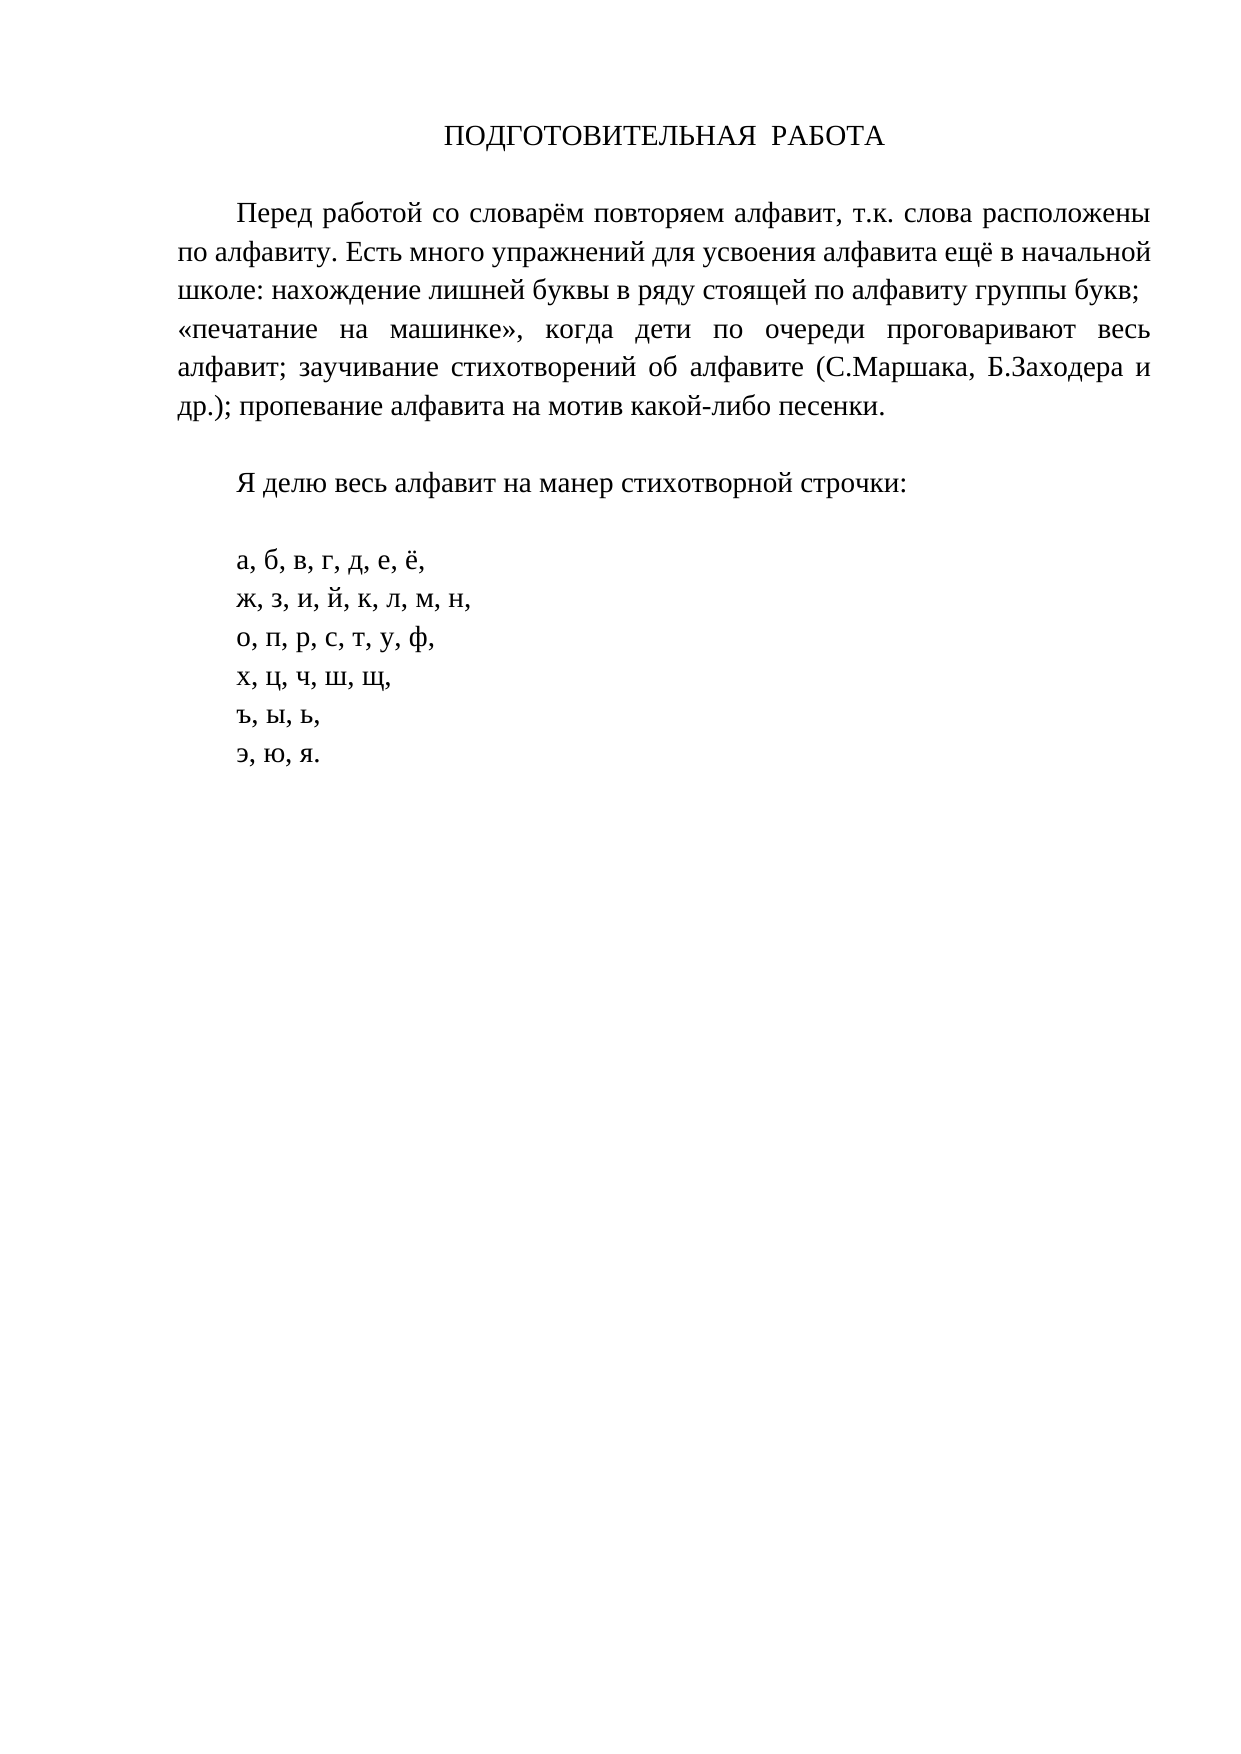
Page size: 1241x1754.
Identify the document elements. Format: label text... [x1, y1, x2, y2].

text а, б, в, г, д, е, ё, [177, 542, 1152, 576]
text ПОДГОТОВИТЕЛЬНАЯ РАБОТА [177, 118, 1152, 152]
text Я делю весь алфавит на манер стихотворной строчки: [177, 465, 1152, 498]
text х, ц, ч, ш, щ, [177, 658, 1152, 691]
text «печатание на машинке», когда дети по очереди проговаривают весь алфавит; заучивание стихотворений об алфавите (С.Маршака, Б.Заходера и др.); пропевание алфавита на мотив какой-либо песенки. [177, 311, 1152, 421]
text э, ю, я. [177, 735, 1152, 768]
text Перед работой со словарём повторяем алфавит, т.к. слова расположены по алфавиту. Есть много упражнений для усвоения алфавита ещё в начальной школе: нахождение лишней буквы в ряду стоящей по алфавиту группы букв; [177, 195, 1152, 306]
text о, п, р, с, т, у, ф, [177, 619, 1152, 653]
text ъ, ы, ь, [177, 696, 1152, 730]
text ж, з, и, й, к, л, м, н, [177, 581, 1152, 614]
